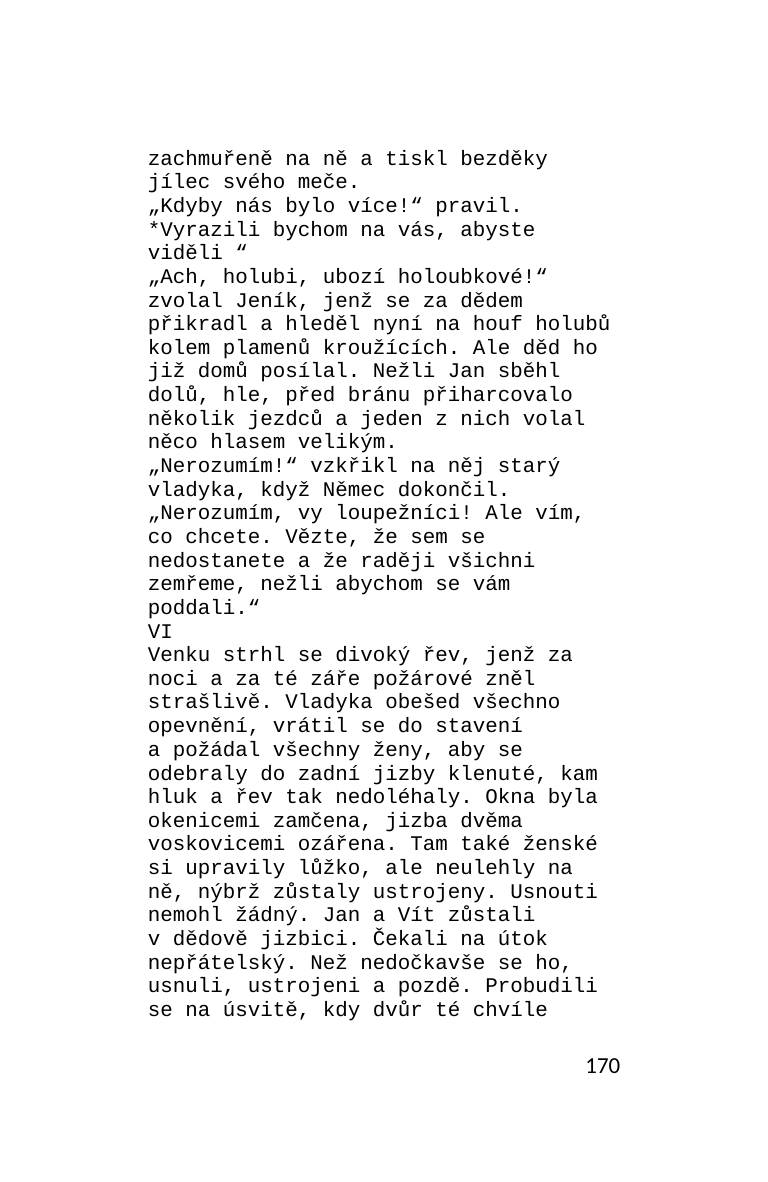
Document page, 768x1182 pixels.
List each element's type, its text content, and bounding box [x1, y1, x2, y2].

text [148, 148, 620, 195]
text „Kdyby nás bylo více!“ pravil. *Vyrazili bychom na vás, abyste viděli “ [148, 195, 620, 266]
text VI [148, 621, 620, 644]
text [148, 644, 620, 1023]
text „Ach, holubi, ubozí holoubkové!“ zvolal Jeník, jenž se za dědem přikradl a hleděl nyní na houf holubů kolem plamenů kroužících. Ale děd ho již domů posílal. Nežli Jan sběhl dolů, hle, před bránu přiharcovalo několik jezdců a jeden z nich volal něco hlasem velikým. [148, 266, 620, 455]
text „Nerozumím!“ vzkřikl na něj starý vladyka, když Němec dokončil. „Nerozumím, vy loupežníci! Ale vím, co chcete. Vězte, že sem se nedostanete a že raději všichni zemřeme, nežli abychom se vám poddali.“ [148, 455, 620, 621]
